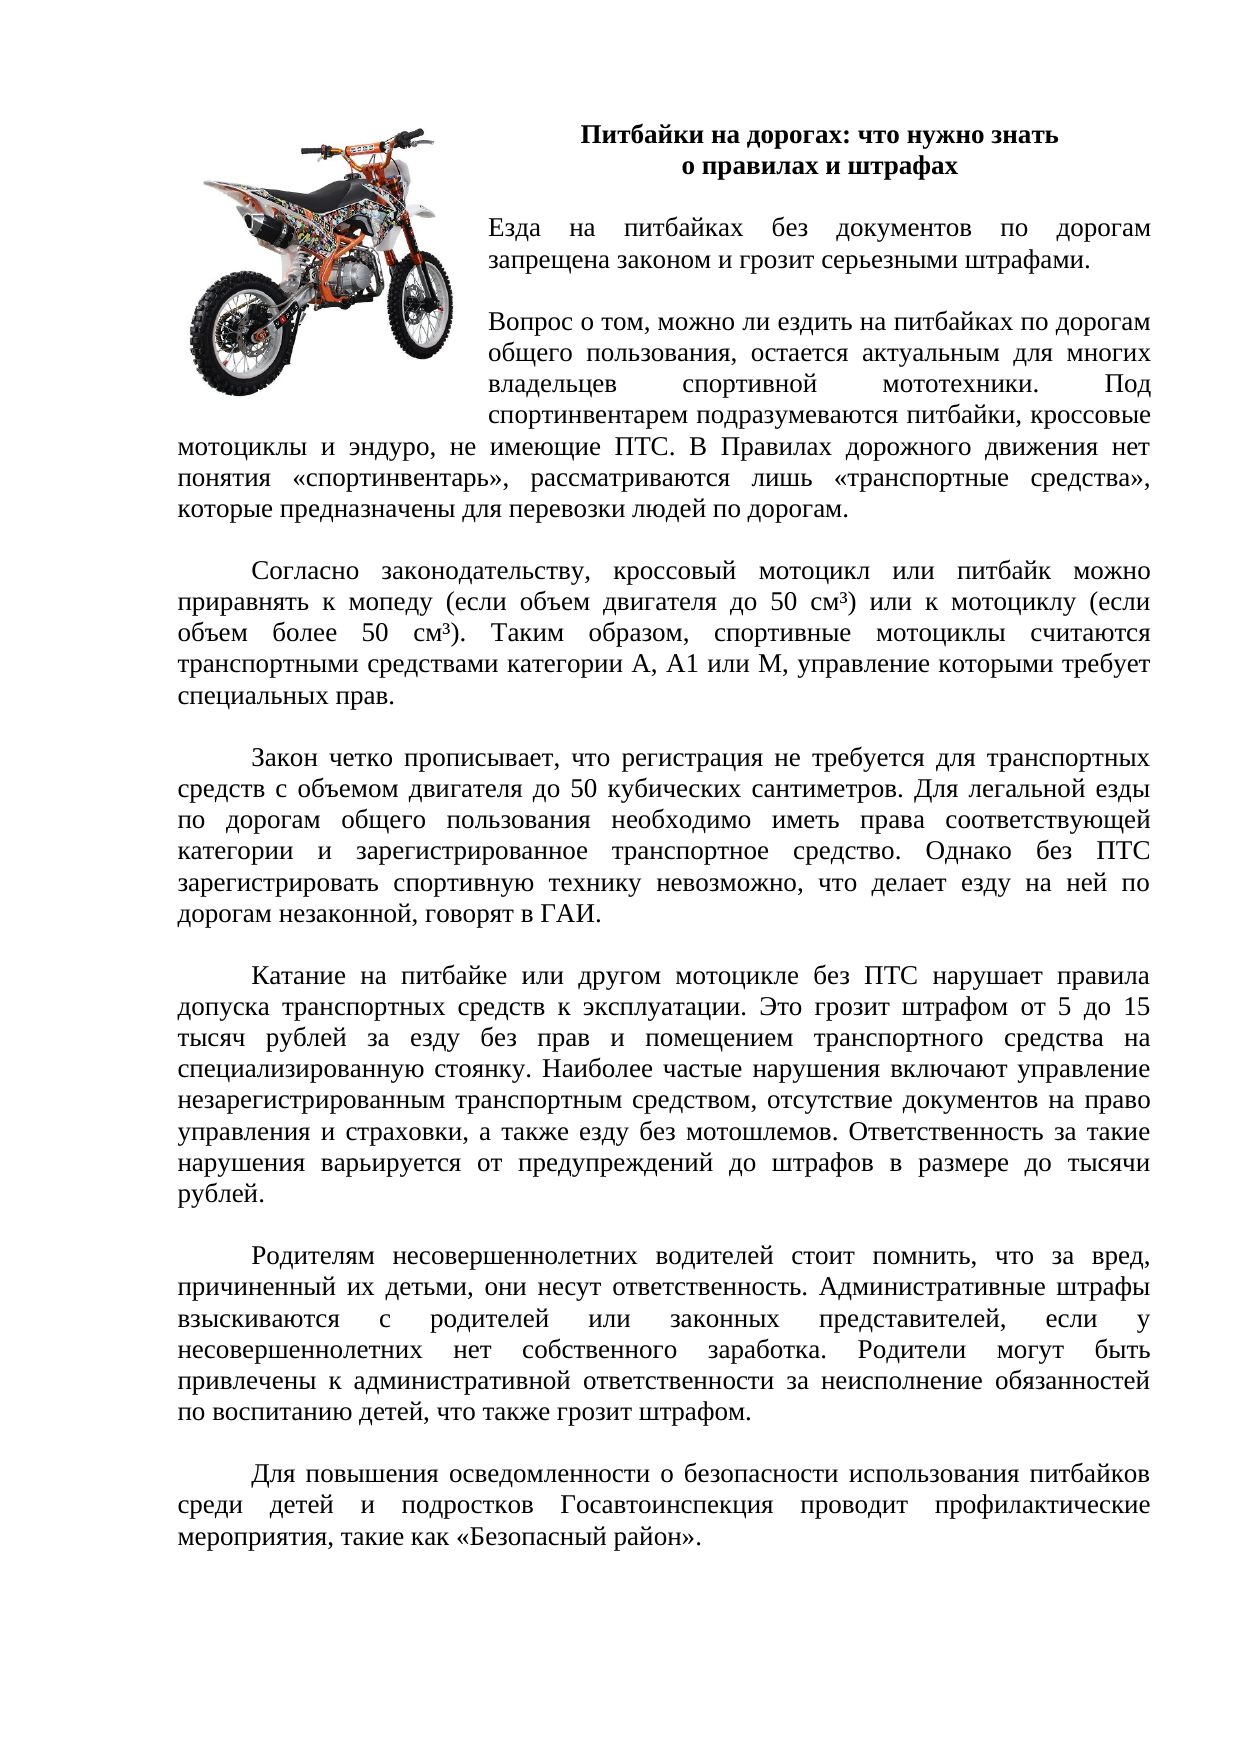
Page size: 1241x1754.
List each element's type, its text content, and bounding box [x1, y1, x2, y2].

text Вопрос о том, можно ли ездить на питбайках по дорогам общего пользования, остается актуальным для многих владельцев спортивной мототехники. Под спортинвентарем подразумеваются питбайки, кроссовые мотоциклы и эндуро, не имеющие ПТС. В Правилах дорожного движения нет понятия «спортинвентарь», рассматриваются лишь «транспортные средства», которые предназначены для перевозки людей по дорогам. [177, 305, 1152, 523]
text Для повышения осведомленности о безопасности использования питбайков среди детей и подростков Госавтоинспекция проводит профилактические мероприятия, такие как «Безопасный район». [177, 1457, 1152, 1551]
text Езда на питбайках без документов по дорогам запрещена законом и грозит серьезными штрафами. [469, 212, 1152, 274]
text Питбайки на дорогах: что нужно знать [469, 118, 1152, 149]
text Катание на питбайке или другом мотоцикле без ПТС нарушает правила допуска транспортных средств к эксплуатации. Это грозит штрафом от 5 до 15 тысяч рублей за езду без прав и помещением транспортного средства на специализированную стоянку. Наиболее частые нарушения включают управление незарегистрированным транспортным средством, отсутствие документов на право управления и страховки, а также езду без мотошлемов. Ответственность за такие нарушения варьируется от предупреждений до штрафов в размере до тысячи рублей. [177, 959, 1152, 1208]
text Закон четко прописывает, что регистрация не требуется для транспортных средств с объемом двигателя до 50 кубических сантиметров. Для легальной езды по дорогам общего пользования необходимо иметь права соответствующей категории и зарегистрированное транспортное средство. Однако без ПТС зарегистрировать спортивную технику невозможно, что делает езду на ней по дорогам незаконной, говорят в ГАИ. [177, 741, 1152, 928]
text о правилах и штрафах [469, 149, 1152, 180]
text Согласно законодательству, кроссовый мотоцикл или питбайк можно приравнять к мопеду (если объем двигателя до 50 см³) или к мотоциклу (если объем более 50 см³). Таким образом, спортивные мотоциклы считаются транспортными средствами категории А, А1 или М, управление которыми требует специальных прав. [177, 554, 1152, 710]
picture [177, 118, 469, 405]
text Родителям несовершеннолетних водителей стоит помнить, что за вред, причиненный их детьми, они несут ответственность. Административные штрафы взыскиваются с родителей или законных представителей, если у несовершеннолетних нет собственного заработка. Родители могут быть привлечены к административной ответственности за неисполнение обязанностей по воспитанию детей, что также грозит штрафом. [177, 1239, 1152, 1426]
